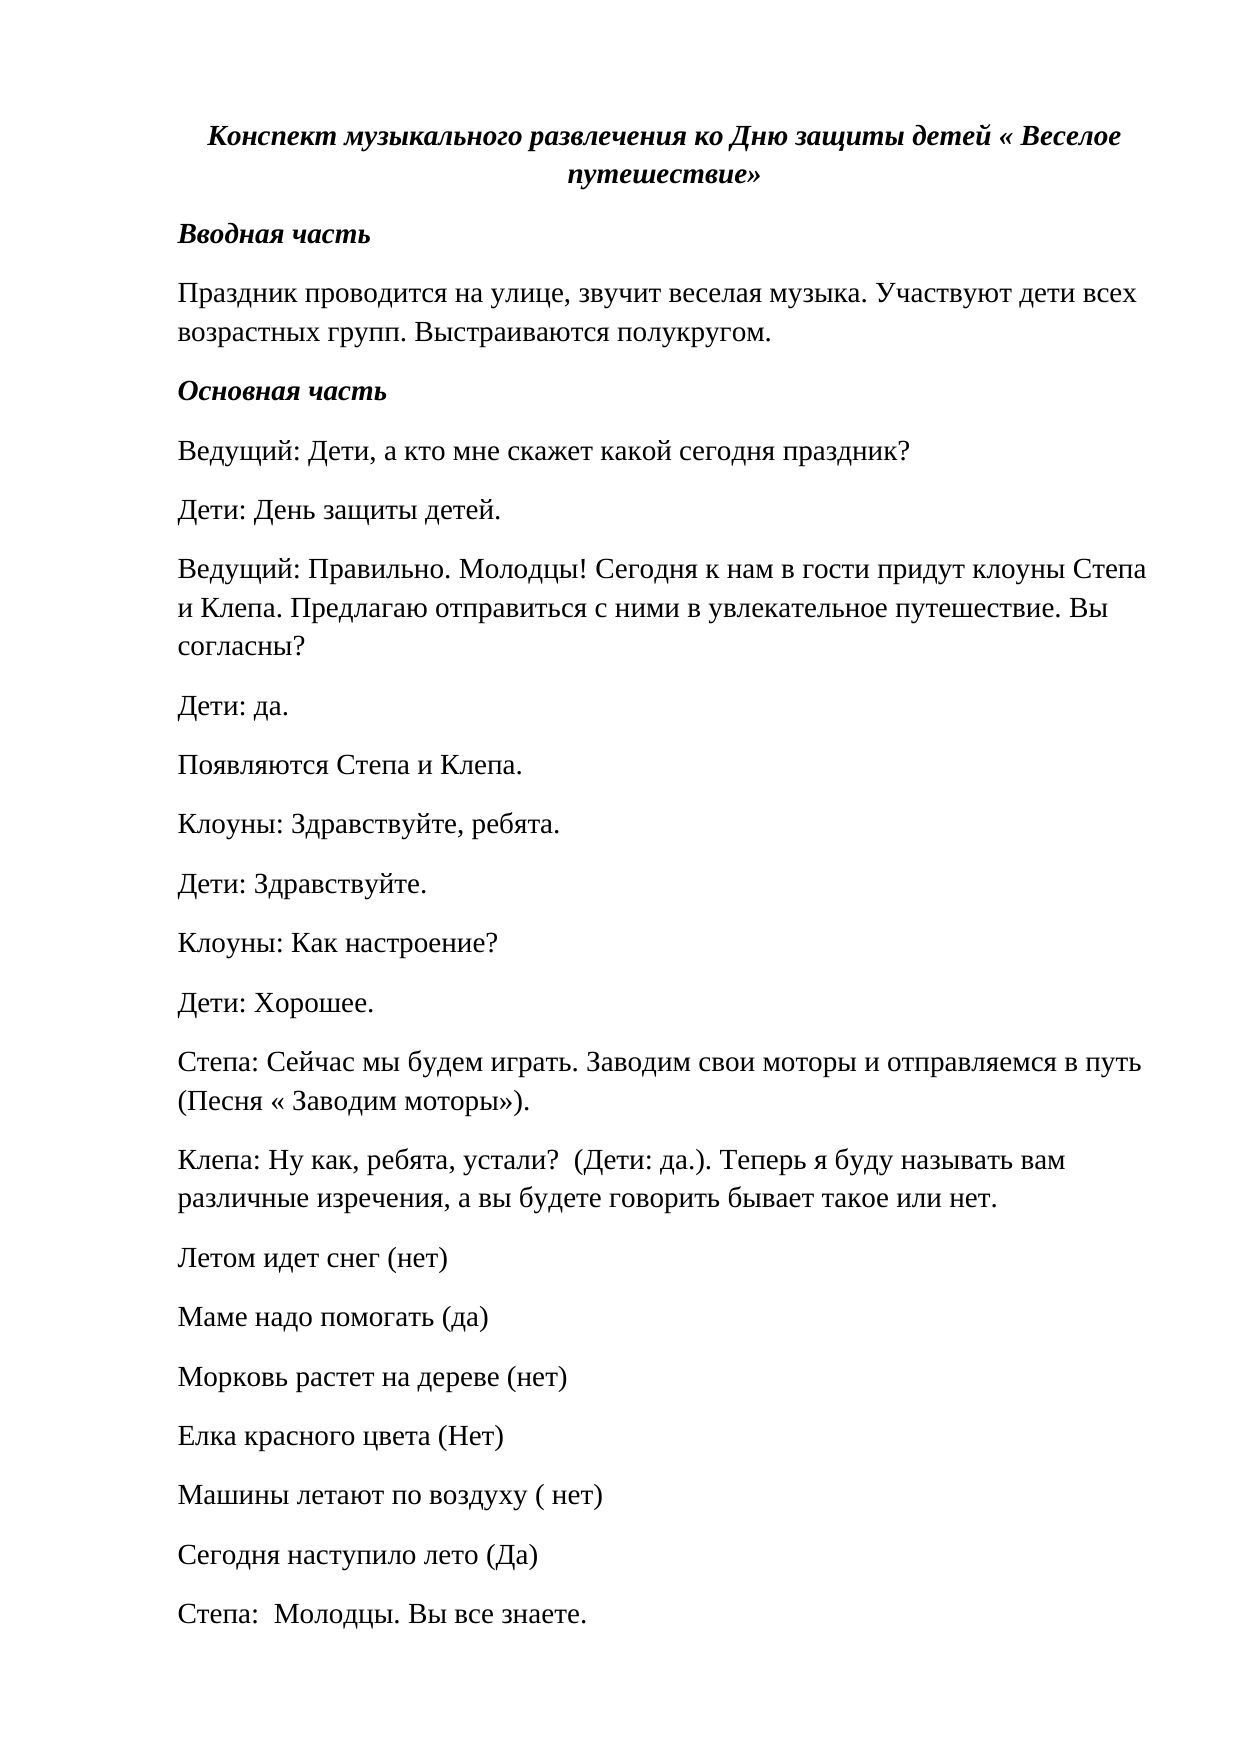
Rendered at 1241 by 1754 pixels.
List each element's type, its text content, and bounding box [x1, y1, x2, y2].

text Дети: День защиты детей. [177, 492, 1152, 526]
text Степа: Молодцы. Вы все знаете. [177, 1596, 1152, 1630]
text Дети: Хорошее. [177, 985, 1152, 1018]
text Дети: Здравствуйте. [177, 866, 1152, 899]
text Маме надо помогать (да) [177, 1299, 1152, 1333]
text Сегодня наступило лето (Да) [177, 1537, 1152, 1570]
text Дети: да. [177, 688, 1152, 721]
text Клоуны: Здравствуйте, ребята. [177, 807, 1152, 840]
text Появляются Степа и Клепа. [177, 747, 1152, 781]
text Машины летают по воздуху ( нет) [177, 1477, 1152, 1511]
text Праздник проводится на улице, звучит веселая музыка. Участвуют дети всех возрастных групп. Выстраиваются полукругом. [177, 275, 1152, 347]
text Клоуны: Как настроение? [177, 925, 1152, 959]
text Вводная часть [177, 216, 1152, 249]
text Ведущий: Правильно. Молодцы! Сегодня к нам в гости придут клоуны Степа и Клепа. Предлагаю отправиться с ними в увлекательное путешествие. Вы согласны? [177, 551, 1152, 662]
text Летом идет снег (нет) [177, 1240, 1152, 1273]
text Основная часть [177, 373, 1152, 407]
text Елка красного цвета (Нет) [177, 1418, 1152, 1452]
text Морковь растет на дереве (нет) [177, 1359, 1152, 1392]
text Клепа: Ну как, ребята, устали? (Дети: да.). Теперь я буду называть вам различные изречения, а вы будете говорить бывает такое или нет. [177, 1142, 1152, 1214]
text Ведущий: Дети, а кто мне скажет какой сегодня праздник? [177, 433, 1152, 466]
text Конспект музыкального развлечения ко Дню защиты детей « Веселое путешествие» [177, 118, 1152, 190]
text Степа: Сейчас мы будем играть. Заводим свои моторы и отправляемся в путь (Песня « Заводим моторы»). [177, 1044, 1152, 1116]
